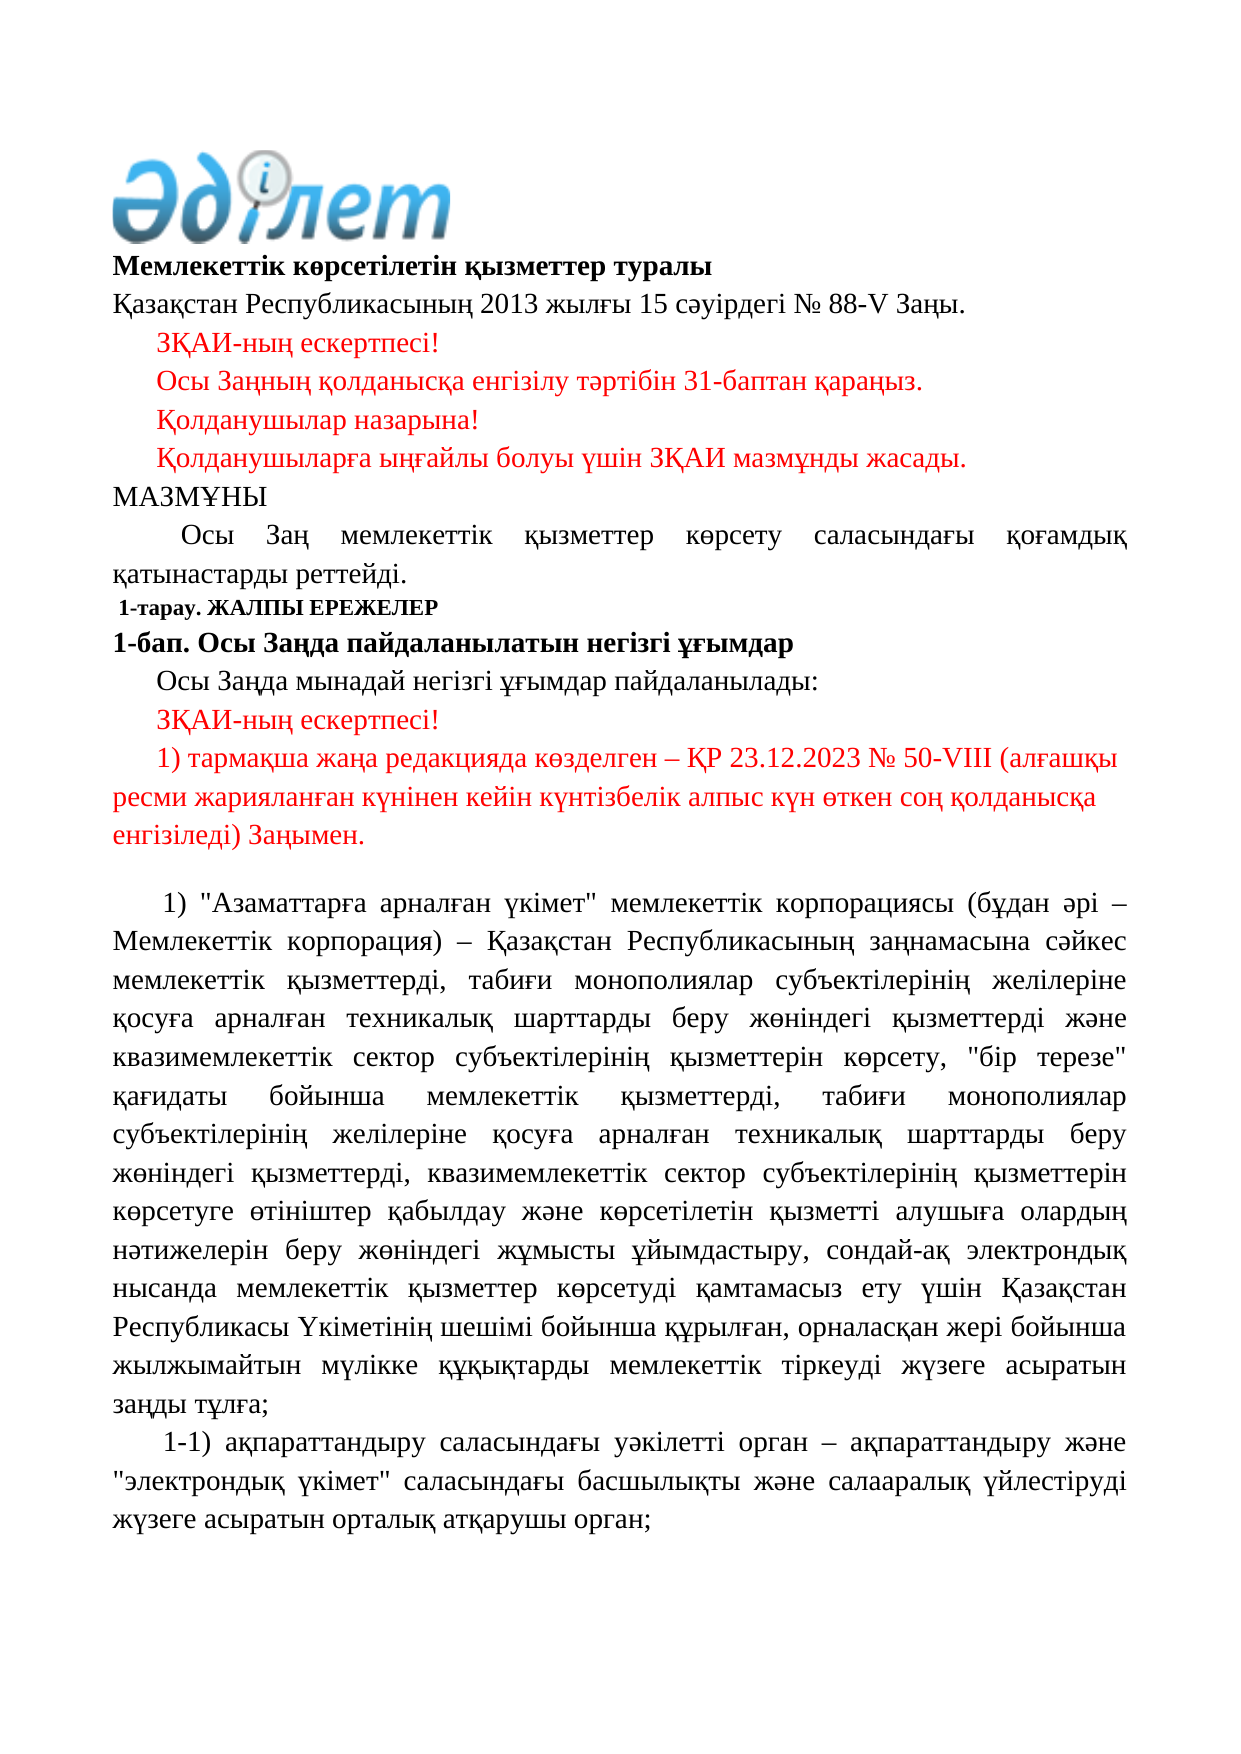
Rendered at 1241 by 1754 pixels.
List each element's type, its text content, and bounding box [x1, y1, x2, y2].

text Қазақстан Республикасының 2013 жылғы 15 сәуірдегі № 88-V Заңы. [112, 286, 1128, 320]
text МАЗМҰНЫ [112, 479, 1128, 512]
text Осы Заңның қолданысқа енгізілу тәртібін 31-баптан қараңыз. [112, 363, 1128, 397]
text Қолданушыларға ыңғайлы болуы үшін ЗҚАИ мазмұнды жасады. [112, 440, 1128, 474]
text 1-тарау. ЖАЛПЫ ЕРЕЖЕЛЕР [112, 594, 1128, 621]
text 1-1) ақпараттандыру саласындағы уәкiлеттi орган – ақпараттандыру және "электрондық үкiмет" саласындағы басшылықты және салааралық үйлестіруді жүзеге асыратын орталық атқарушы орган; [112, 1424, 1128, 1535]
text Осы Заң мемлекеттік қызметтер көрсету саласындағы қоғамдық қатынастарды реттейді. [112, 517, 1128, 589]
text ЗҚАИ-ның ескертпесі! [112, 325, 1128, 358]
text Осы Заңда мынадай негізгі ұғымдар пайдаланылады: [112, 663, 1128, 697]
text Қолданушылар назарына! [112, 402, 1128, 435]
text 1-бап. Осы Заңда пайдаланылатын негізгі ұғымдар [112, 625, 1128, 658]
text Мемлекеттік көрсетілетін қызметтер туралы [112, 248, 1128, 281]
picture [112, 150, 451, 244]
text ЗҚАИ-ның ескертпесі! 1) тармақша жаңа редакцияда көзделген – ҚР 23.12.2023 № 50-VIII (алғашқы ресми жарияланған күнінен кейін күнтізбелік алпыс күн өткен соң қолданысқа енгізіледі) Заңымен. [112, 702, 1128, 881]
text 1) "Азаматтарға арналған үкімет" мемлекеттік корпорациясы (бұдан әрі – Мемлекеттік корпорация) – Қазақстан Республикасының заңнамасына сәйкес мемлекеттік қызметтерді, табиғи монополиялар субъектілерінің желілеріне қосуға арналған техникалық шарттарды беру жөніндегі қызметтерді және квазимемлекеттік сектор субъектілерінің қызметтерін көрсету, "бір терезе" қағидаты бойынша мемлекеттік қызметтерді, табиғи монополиялар субъектілерінің желілеріне қосуға арналған техникалық шарттарды беру жөніндегі қызметтерді, квазимемлекеттік сектор субъектілерінің қызметтерін көрсетуге өтініштер қабылдау және көрсетілетін қызметті алушыға олардың нәтижелерін беру жөніндегі жұмысты ұйымдастыру, сондай-ақ электрондық нысанда мемлекеттік қызметтер көрсетуді қамтамасыз ету үшін Қазақстан Республикасы Үкіметінің шешімі бойынша құрылған, орналасқан жері бойынша жылжымайтын мүлікке құқықтарды мемлекеттік тіркеуді жүзеге асыратын заңды тұлға; [112, 885, 1128, 1419]
